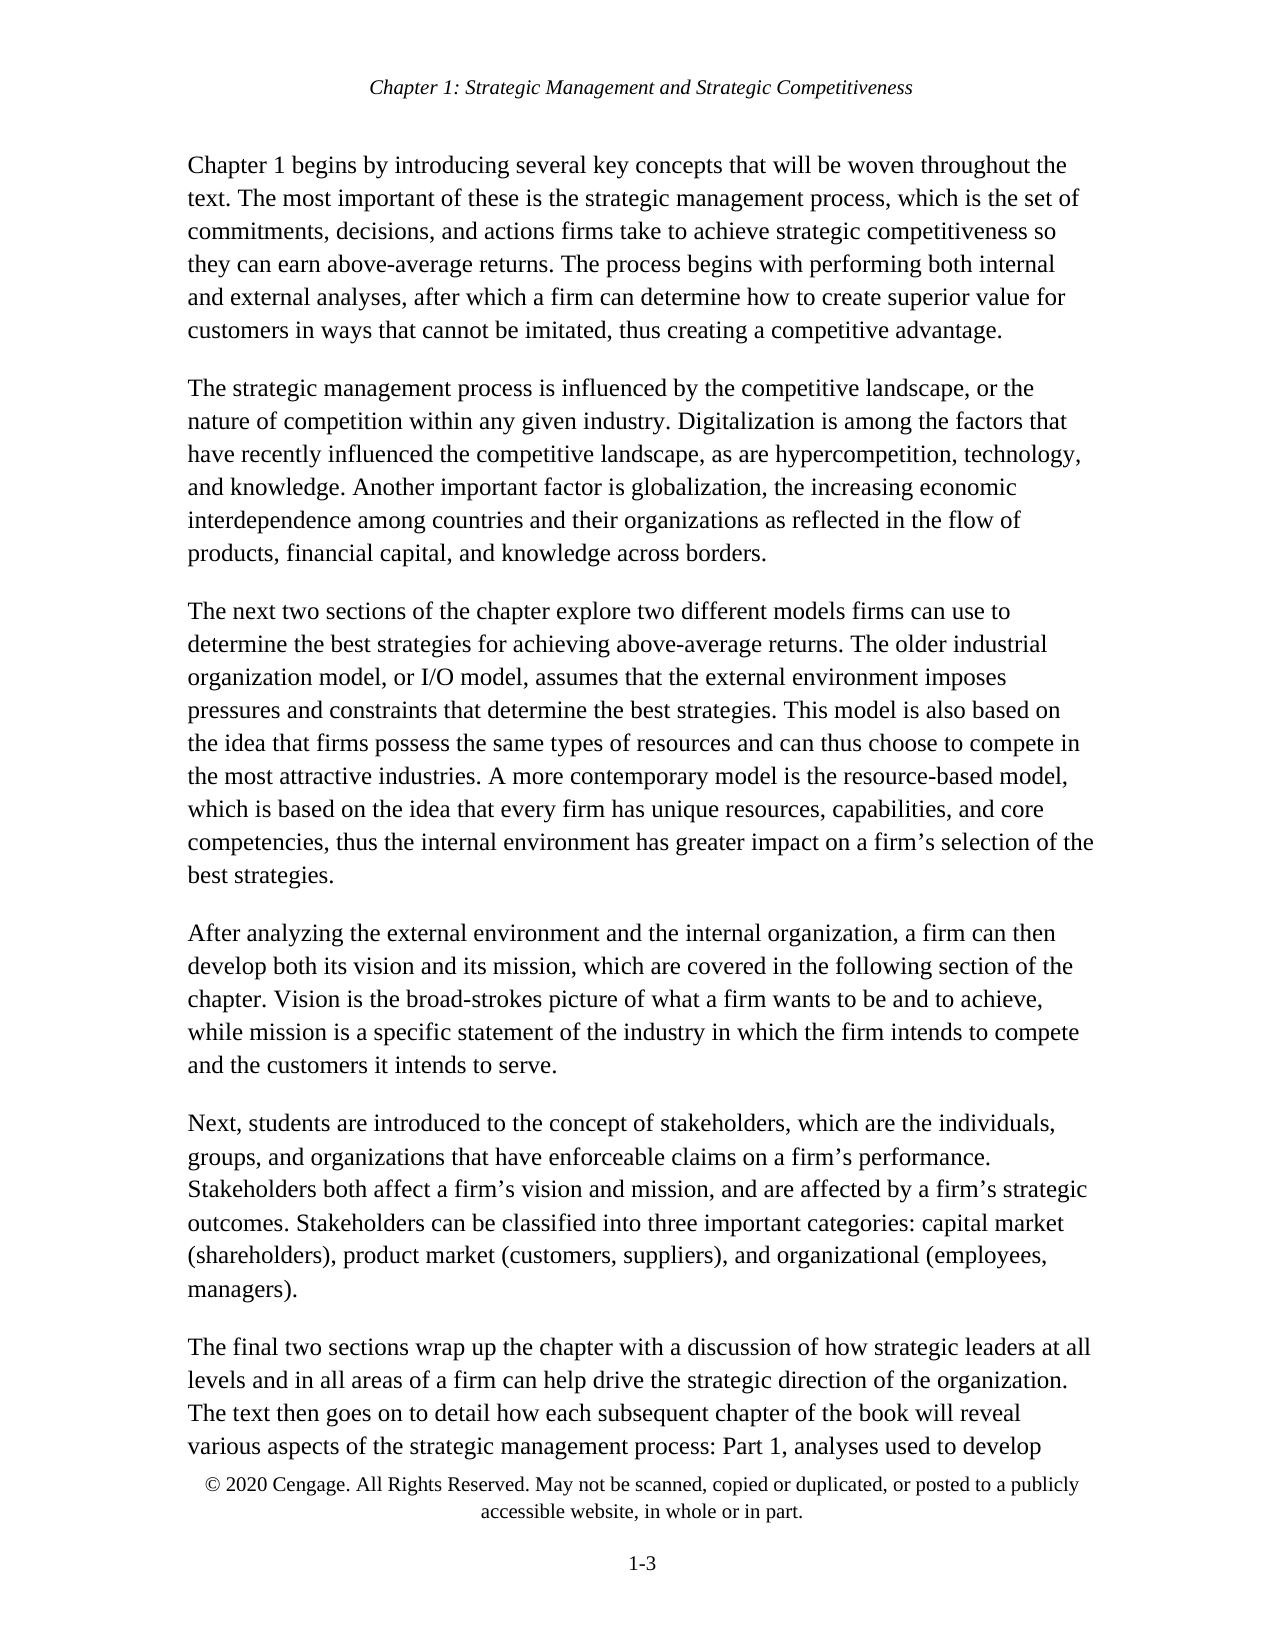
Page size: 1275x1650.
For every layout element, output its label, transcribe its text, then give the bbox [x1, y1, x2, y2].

text After analyzing the external environment and the internal organization, a firm can then develop both its vision and its mission, which are covered in the following section of the chapter. Vision is the broad-strokes picture of what a firm wants to be and to achieve, while mission is a specific statement of the industry in which the firm intends to compete and the customers it intends to serve. [187, 918, 1096, 1079]
text Next, students are introduced to the concept of stakeholders, which are the individuals, groups, and organizations that have enforceable claims on a firm’s performance. Stakeholders both affect a firm’s vision and mission, and are affected by a firm’s strategic outcomes. Stakeholders can be classified into three important categories: capital market (shareholders), product market (customers, suppliers), and organizational (employees, managers). [187, 1108, 1096, 1302]
text The next two sections of the chapter explore two different models firms can use to determine the best strategies for achieving above-average returns. The older industrial organization model, or I/O model, assumes that the external environment imposes pressures and constraints that determine the best strategies. This model is also based on the idea that firms possess the same types of resources and can thus choose to compete in the most attractive industries. A more contemporary model is the resource-based model, which is based on the idea that every firm has unique resources, capabilities, and core competencies, thus the internal environment has greater impact on a firm’s selection of the best strategies. [187, 596, 1096, 889]
text Chapter 1 begins by introducing several key concepts that will be woven throughout the text. The most important of these is the strategic management process, which is the set of commitments, decisions, and actions firms take to achieve strategic competitiveness so they can earn above-average returns. The process begins with performing both internal and external analyses, after which a firm can determine how to create superior value for customers in ways that cannot be imitated, thus creating a competitive advantage. [187, 150, 1096, 344]
text The strategic management process is influenced by the competitive landscape, or the nature of competition within any given industry. Digitalization is among the factors that have recently influenced the competitive landscape, as are hypercompetition, technology, and knowledge. Another important factor is globalization, the increasing economic interdependence among countries and their organizations as reflected in the flow of products, financial capital, and knowledge across borders. [187, 373, 1096, 567]
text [187, 1332, 1096, 1459]
